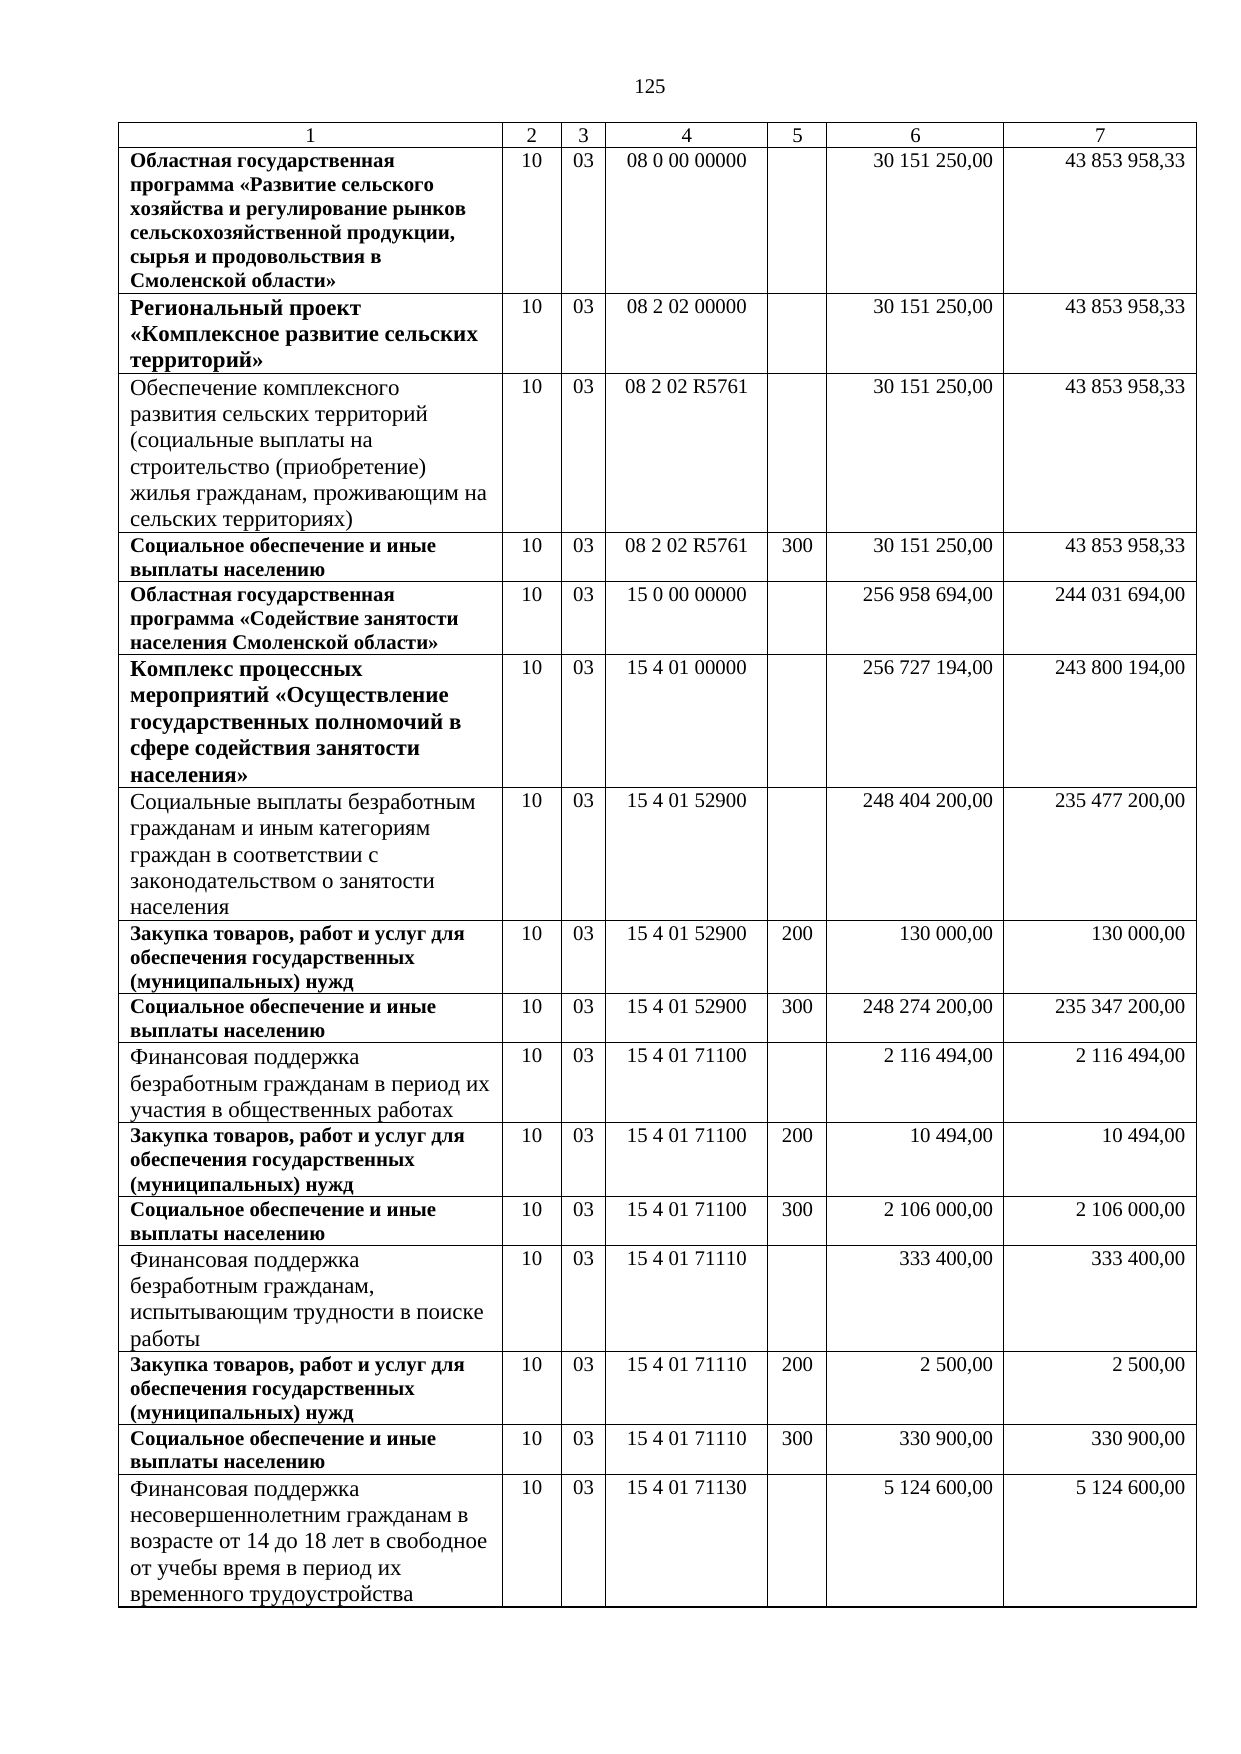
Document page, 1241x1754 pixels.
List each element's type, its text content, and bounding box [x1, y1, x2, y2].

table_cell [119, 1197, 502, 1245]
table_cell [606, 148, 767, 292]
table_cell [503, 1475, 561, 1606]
table_header 1 [119, 123, 502, 147]
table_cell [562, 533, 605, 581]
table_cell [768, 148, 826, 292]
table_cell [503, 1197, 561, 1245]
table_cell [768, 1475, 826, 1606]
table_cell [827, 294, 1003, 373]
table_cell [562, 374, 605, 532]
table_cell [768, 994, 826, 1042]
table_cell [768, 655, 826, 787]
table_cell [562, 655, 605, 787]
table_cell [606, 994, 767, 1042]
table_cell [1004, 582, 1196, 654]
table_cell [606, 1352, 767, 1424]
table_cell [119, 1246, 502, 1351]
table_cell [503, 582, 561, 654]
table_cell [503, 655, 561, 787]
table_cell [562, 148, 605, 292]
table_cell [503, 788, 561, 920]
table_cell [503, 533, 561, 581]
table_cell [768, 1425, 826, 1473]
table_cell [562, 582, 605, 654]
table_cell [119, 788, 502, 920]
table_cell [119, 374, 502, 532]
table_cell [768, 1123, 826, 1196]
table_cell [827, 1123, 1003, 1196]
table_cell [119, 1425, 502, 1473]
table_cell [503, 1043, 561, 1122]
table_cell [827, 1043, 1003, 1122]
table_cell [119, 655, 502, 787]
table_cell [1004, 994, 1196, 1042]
table_header 4 [606, 123, 767, 147]
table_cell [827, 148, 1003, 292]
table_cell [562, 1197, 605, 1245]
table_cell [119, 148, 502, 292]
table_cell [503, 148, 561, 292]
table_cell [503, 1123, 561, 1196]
table_header 7 [1004, 123, 1196, 147]
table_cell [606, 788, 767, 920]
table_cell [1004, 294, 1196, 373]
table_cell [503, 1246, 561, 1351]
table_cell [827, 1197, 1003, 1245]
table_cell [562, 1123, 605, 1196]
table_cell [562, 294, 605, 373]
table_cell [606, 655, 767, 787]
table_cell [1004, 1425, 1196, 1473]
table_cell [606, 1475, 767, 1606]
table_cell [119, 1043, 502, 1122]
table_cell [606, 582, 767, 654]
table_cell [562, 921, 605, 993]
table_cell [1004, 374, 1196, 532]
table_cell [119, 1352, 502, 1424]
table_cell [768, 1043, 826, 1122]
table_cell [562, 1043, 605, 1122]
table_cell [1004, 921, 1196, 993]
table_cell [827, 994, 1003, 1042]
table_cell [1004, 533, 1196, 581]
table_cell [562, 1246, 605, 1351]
table_header 2 [503, 123, 561, 147]
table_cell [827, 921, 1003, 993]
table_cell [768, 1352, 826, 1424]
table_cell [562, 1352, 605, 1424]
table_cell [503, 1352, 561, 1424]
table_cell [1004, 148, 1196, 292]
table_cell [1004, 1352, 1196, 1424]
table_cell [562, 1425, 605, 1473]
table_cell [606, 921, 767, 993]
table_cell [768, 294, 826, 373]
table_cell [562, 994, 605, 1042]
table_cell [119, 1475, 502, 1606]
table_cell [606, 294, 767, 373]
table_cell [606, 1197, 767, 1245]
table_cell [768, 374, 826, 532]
table_header 6 [827, 123, 1003, 147]
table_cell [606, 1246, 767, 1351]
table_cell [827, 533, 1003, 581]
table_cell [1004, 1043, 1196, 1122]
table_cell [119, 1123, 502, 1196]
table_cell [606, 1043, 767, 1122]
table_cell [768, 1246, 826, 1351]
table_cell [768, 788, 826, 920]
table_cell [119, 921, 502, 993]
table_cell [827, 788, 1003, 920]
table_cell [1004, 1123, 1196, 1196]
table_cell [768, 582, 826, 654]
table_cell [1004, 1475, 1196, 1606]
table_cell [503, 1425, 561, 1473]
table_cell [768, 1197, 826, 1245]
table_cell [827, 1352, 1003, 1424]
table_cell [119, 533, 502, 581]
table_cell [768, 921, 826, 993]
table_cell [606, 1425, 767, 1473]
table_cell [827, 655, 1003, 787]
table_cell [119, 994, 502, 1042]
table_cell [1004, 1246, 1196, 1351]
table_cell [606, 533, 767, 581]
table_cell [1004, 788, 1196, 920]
table_header 3 [562, 123, 605, 147]
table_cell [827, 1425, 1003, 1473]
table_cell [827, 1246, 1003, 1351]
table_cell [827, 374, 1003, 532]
table_header 5 [768, 123, 826, 147]
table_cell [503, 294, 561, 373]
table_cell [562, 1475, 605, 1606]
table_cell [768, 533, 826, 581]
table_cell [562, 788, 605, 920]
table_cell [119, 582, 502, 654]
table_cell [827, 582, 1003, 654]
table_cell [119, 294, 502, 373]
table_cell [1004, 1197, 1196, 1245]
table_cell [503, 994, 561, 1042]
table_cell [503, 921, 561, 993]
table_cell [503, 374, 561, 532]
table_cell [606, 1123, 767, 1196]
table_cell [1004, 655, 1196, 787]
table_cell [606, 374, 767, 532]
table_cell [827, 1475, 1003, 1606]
